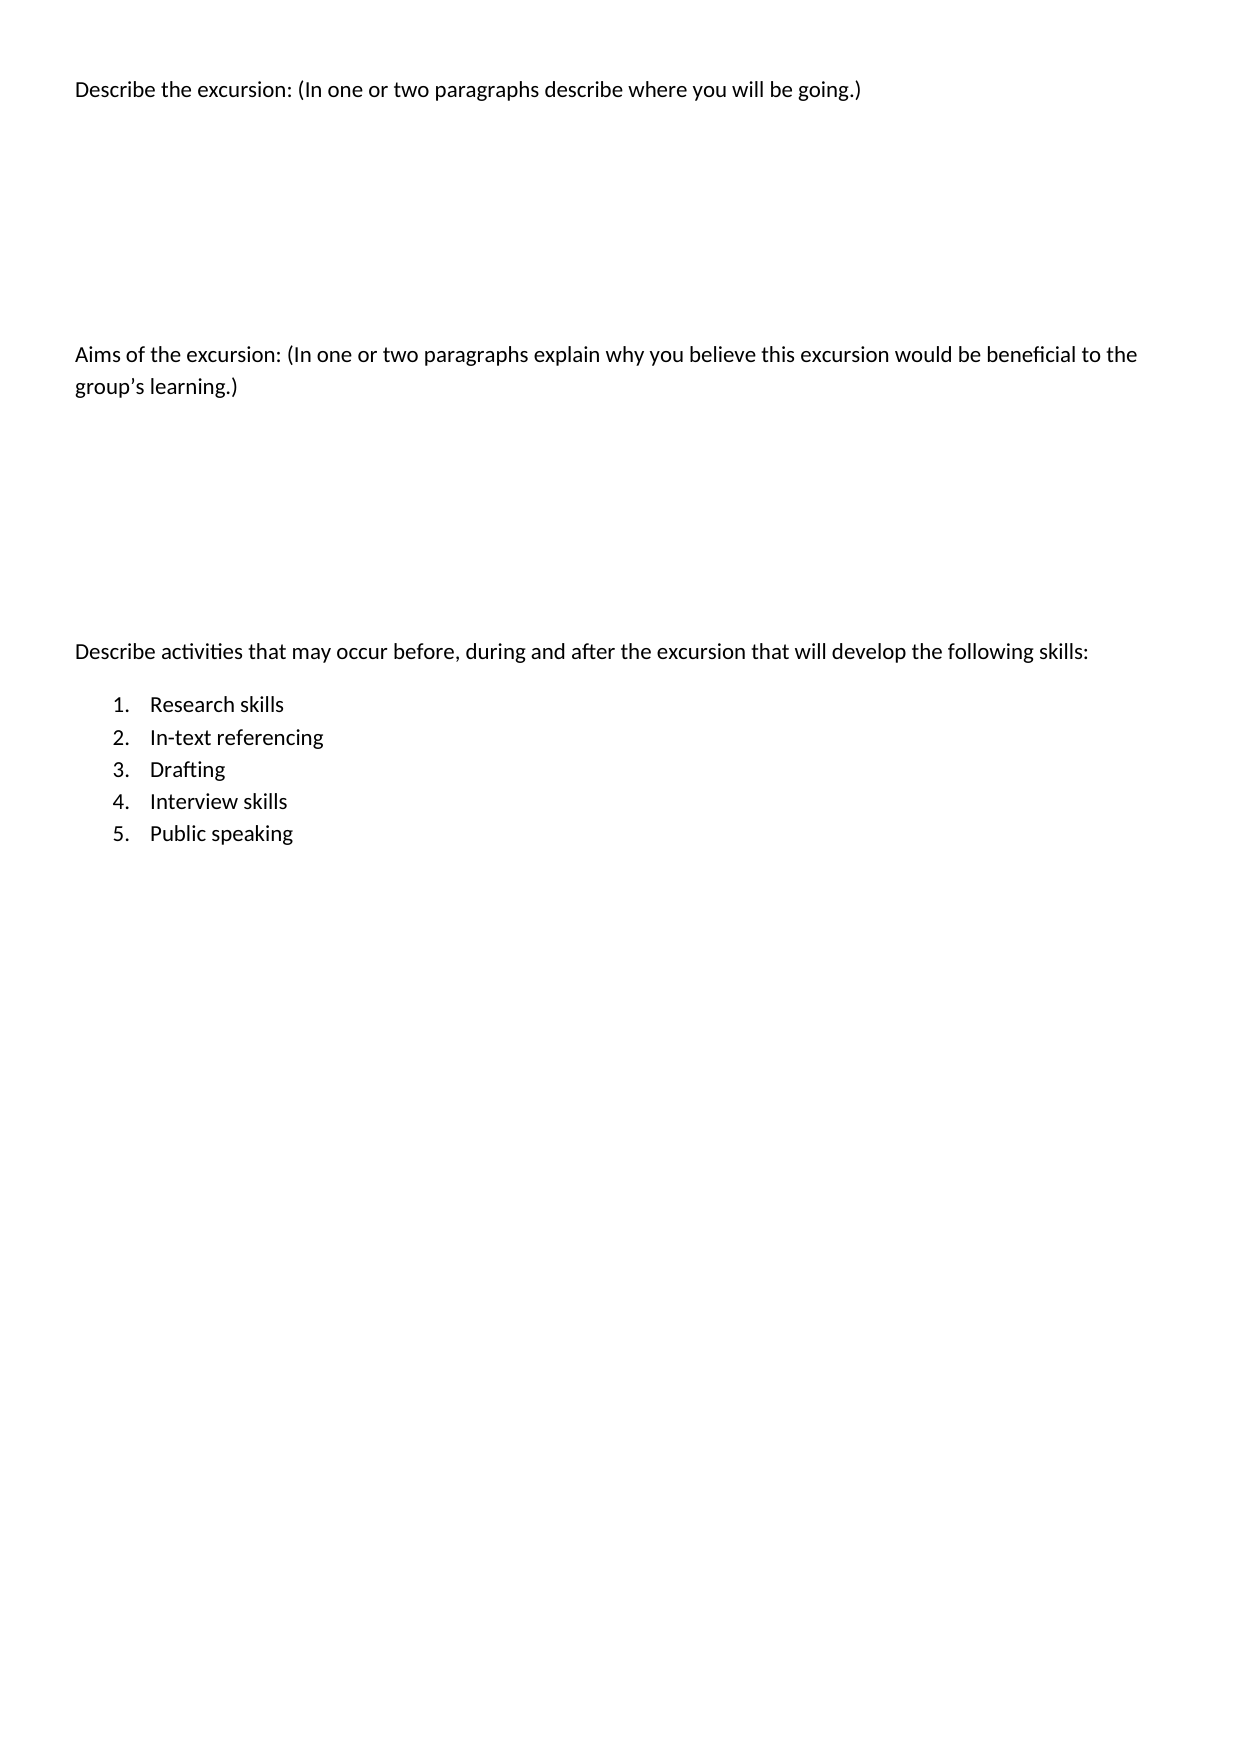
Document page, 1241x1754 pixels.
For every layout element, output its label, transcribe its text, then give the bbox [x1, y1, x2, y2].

text Aims of the excursion: (In one or two paragraphs explain why you believe this excursion would be beneficial to the group’s learning.) [75, 340, 1165, 400]
list Public speaking [112, 819, 1165, 847]
list Research skills [112, 690, 1165, 718]
list Interview skills [112, 787, 1165, 815]
text Describe activities that may occur before, during and after the excursion that will develop the following skills: [75, 637, 1165, 665]
list Drafting [112, 755, 1165, 783]
text Describe the excursion: (In one or two paragraphs describe where you will be going.) [75, 75, 1165, 103]
list In-text referencing [112, 723, 1165, 751]
